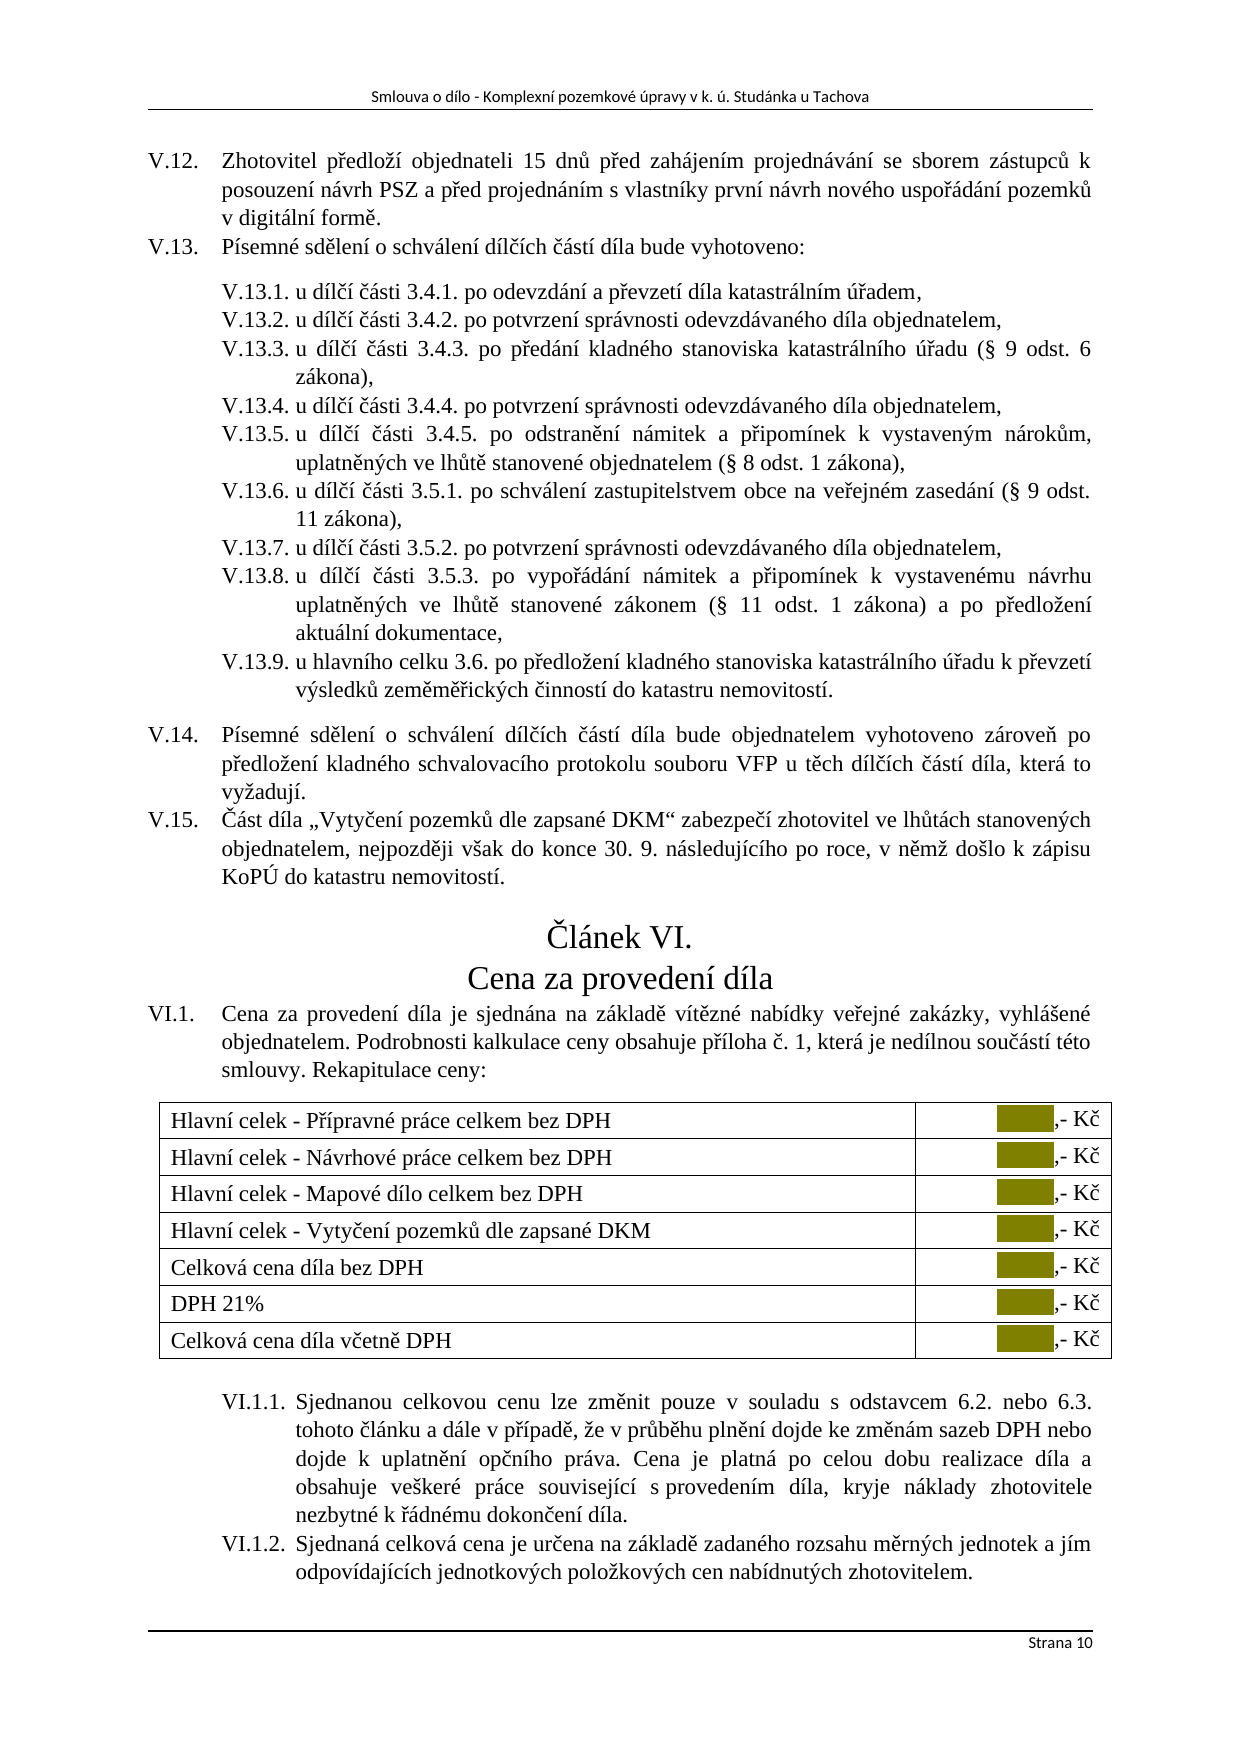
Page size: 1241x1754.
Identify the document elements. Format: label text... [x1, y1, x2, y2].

list Část díla „Vytyčení pozemků dle zapsané DKM“ zabezpečí zhotovitel ve lhůtách stanovených objednatelem, nejpozději však do konce 30. 9. následujícího po roce, v němž došlo k zápisu KoPÚ do katastru nemovitostí. [148, 807, 1093, 890]
table_cell Celková cena díla včetně DPH [160, 1323, 915, 1358]
subtitle Cena za provedení díla [148, 917, 1093, 997]
text u hlavního celku 3.6. po předložení kladného stanoviska katastrálního úřadu k převzetí výsledků zeměměřických činností do katastru nemovitostí. [221, 648, 1093, 702]
text u dílčí části 3.4.5. po odstranění námitek a připomínek k vystaveným nárokům, uplatněných ve lhůtě stanovené objednatelem (§ 8 odst. 1 zákona), [221, 420, 1093, 475]
list Cena za provedení díla je sjednána na základě vítězné nabídky veřejné zakázky, vyhlášené objednatelem. Podrobnosti kalkulace ceny obsahuje příloha č. 1, která je nedílnou součástí této smlouvy. Rekapitulace ceny: [148, 999, 1093, 1083]
table_cell Hlavní celek - Návrhové práce celkem bez DPH [160, 1139, 915, 1175]
table_cell ,- Kč [916, 1249, 1111, 1285]
text u dílčí části 3.5.1. po schválení zastupitelstvem obce na veřejném zasedání (§ 9 odst. 11 zákona), [221, 477, 1093, 532]
table_cell Hlavní celek - Vytyčení pozemků dle zapsané DKM [160, 1213, 915, 1248]
text u dílčí části 3.4.2. po potvrzení správnosti odevzdávaného díla objednatelem, [221, 306, 1093, 333]
table_cell ,- Kč [916, 1286, 1111, 1322]
text u dílčí části 3.5.2. po potvrzení správnosti odevzdávaného díla objednatelem, [221, 534, 1093, 560]
table_cell DPH 21% [160, 1286, 915, 1322]
text Sjednaná celková cena je určena na základě zadaného rozsahu měrných jednotek a jím odpovídajících jednotkových položkových cen nabídnutých zhotovitelem. [221, 1530, 1093, 1585]
list Písemné sdělení o schválení dílčích částí díla bude vyhotoveno: [148, 233, 1093, 259]
table_cell Celková cena díla bez DPH [160, 1249, 915, 1285]
table_cell ,- Kč [916, 1139, 1111, 1175]
text Sjednanou celkovou cenu lze změnit pouze v souladu s odstavcem 6.2. nebo 6.3. tohoto článku a dále v případě, že v průběhu plnění dojde ke změnám sazeb DPH nebo dojde k uplatnění opčního práva. Cena je platná po celou dobu realizace díla a obsahuje veškeré práce související s provedením díla, kryje náklady zhotovitele nezbytné k řádnému dokončení díla. [221, 1388, 1093, 1528]
table_cell ,- Kč [916, 1213, 1111, 1248]
table_cell ,- Kč [916, 1323, 1111, 1358]
text u dílčí části 3.4.3. po předání kladného stanoviska katastrálního úřadu (§ 9 odst. 6 zákona), [221, 335, 1093, 390]
list Zhotovitel předloží objednateli 15 dnů před zahájením projednávání se sborem zástupců k posouzení návrh PSZ a před projednáním s vlastníky první návrh nového uspořádání pozemků v digitální formě. [148, 148, 1093, 231]
table_cell Hlavní celek - Mapové dílo celkem bez DPH [160, 1176, 915, 1212]
text u dílčí části 3.5.3. po vypořádání námitek a připomínek k vystavenému návrhu uplatněných ve lhůtě stanovené zákonem (§ 11 odst. 1 zákona) a po předložení aktuální dokumentace, [221, 562, 1093, 646]
text u dílčí části 3.4.1. po odevzdání a převzetí díla katastrálním úřadem, [221, 278, 1093, 304]
text u dílčí části 3.4.4. po potvrzení správnosti odevzdávaného díla objednatelem, [221, 392, 1093, 418]
table_header ,- Kč [916, 1103, 1111, 1138]
list Písemné sdělení o schválení dílčích částí díla bude objednatelem vyhotoveno zároveň po předložení kladného schvalovacího protokolu souboru VFP u těch dílčích částí díla, která to vyžadují. [148, 721, 1093, 804]
table_cell ,- Kč [916, 1176, 1111, 1212]
table_header Hlavní celek - Přípravné práce celkem bez DPH [160, 1103, 915, 1138]
